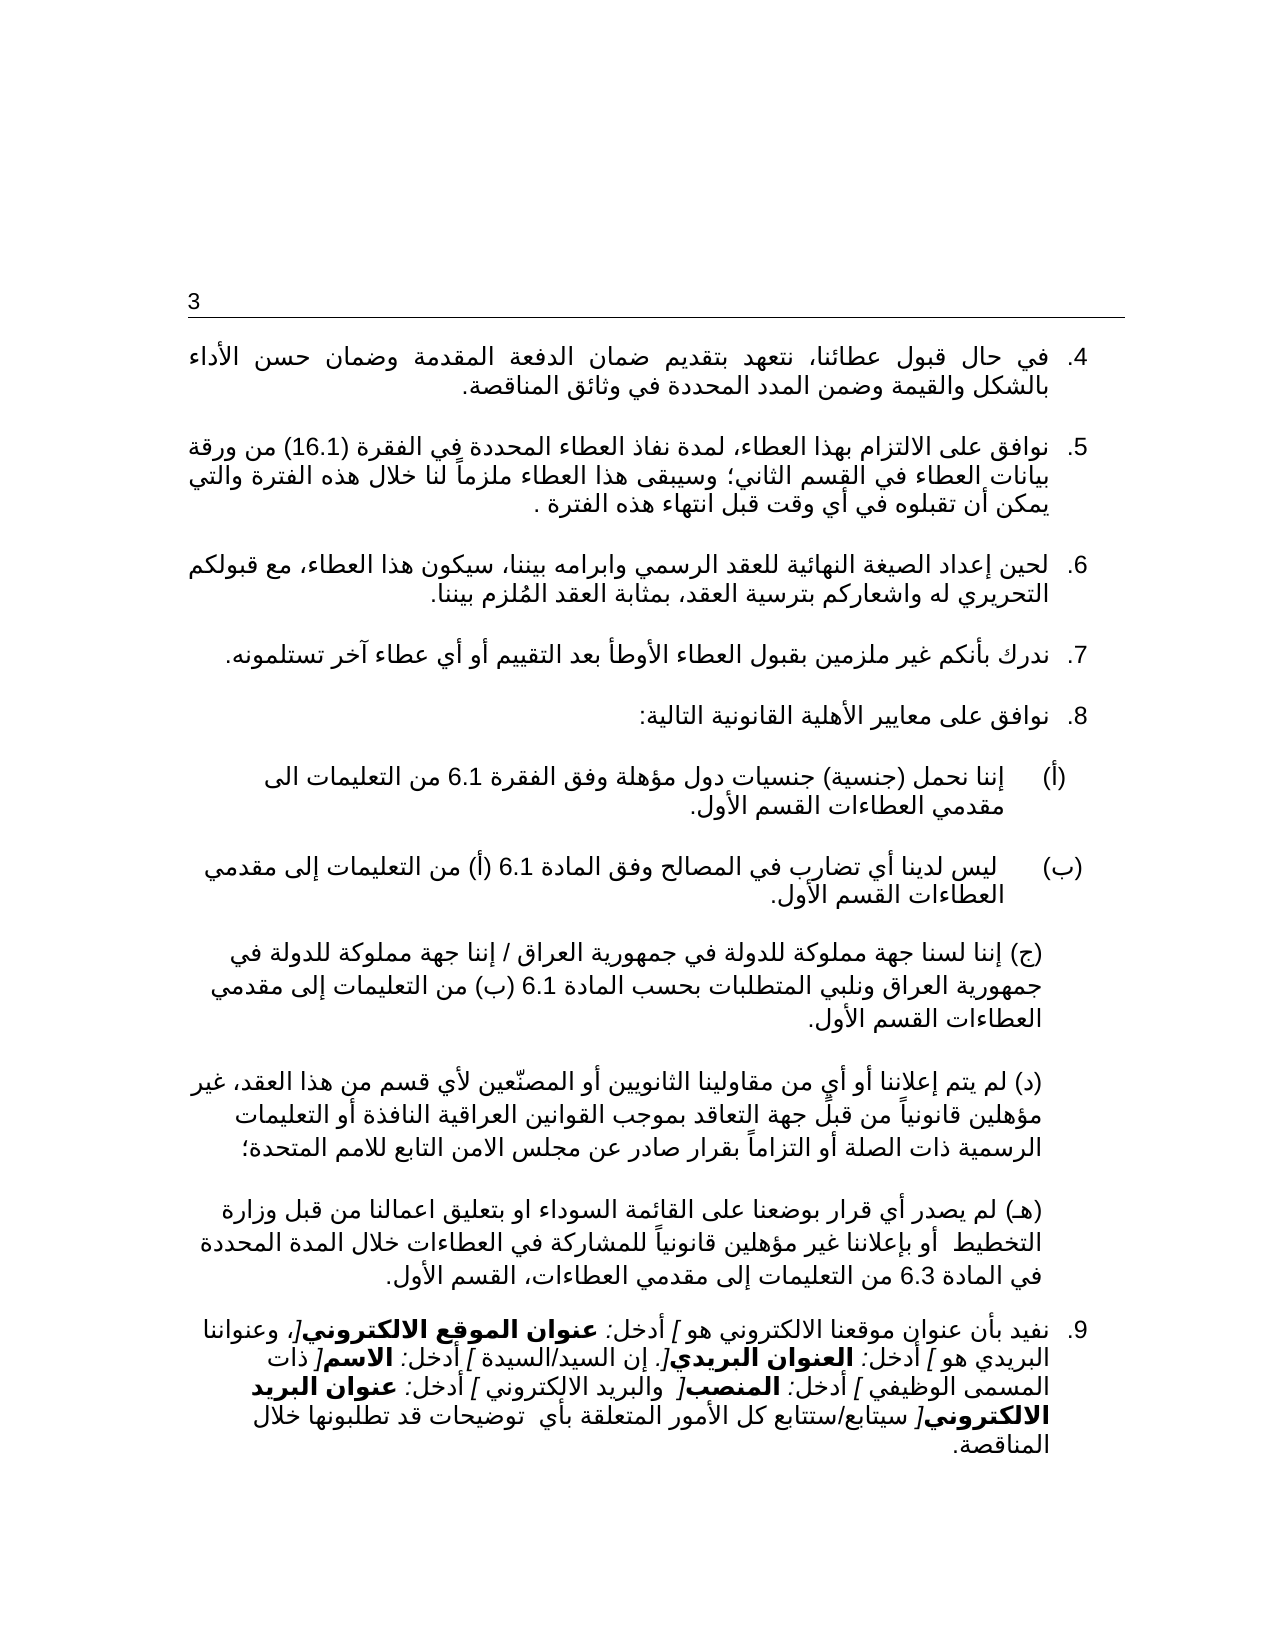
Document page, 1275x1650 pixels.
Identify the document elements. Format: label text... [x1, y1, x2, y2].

list لحين إعداد الصيغة النهائية للعقد الرسمي وابرامه بيننا، سيكون هذا العطاء، مع قبولكم التحريري له واشعاركم بترسية العقد، بمثابة العقد المُلزم بيننا. [187, 550, 1087, 608]
list نوافق على الالتزام بهذا العطاء، لمدة نفاذ العطاء المحددة في الفقرة (16.1) من ورقة بيانات العطاء في القسم الثاني؛ وسيبقى هذا العطاء ملزماً لنا خلال هذه الفترة والتي يمكن أن تقبلوه في أي وقت قبل انتهاء هذه الفترة . [187, 432, 1087, 518]
text (ج) إننا لسنا جهة مملوكة للدولة في جمهورية العراق / إننا جهة مملوكة للدولة في جمهورية العراق ونلبي المتطلبات بحسب المادة 6.1 (ب) من التعليمات إلى مقدمي العطاءات القسم الأول. [187, 938, 1042, 1033]
text (د) لم يتم إعلاننا أو أيٍ من مقاولينا الثانويين أو المصنّعين لأي قسم من هذا العقد، غير مؤهلين قانونياً من قبل جهة التعاقد بموجب القوانين العراقية النافذة أو التعليمات الرسمية ذات الصلة أو التزاماً بقرار صادر عن مجلس الامن التابع للامم المتحدة؛ [187, 1067, 1042, 1161]
list نفيد بأن عنوان موقعنا الالكتروني هو ] أدخل: عنوان الموقع الالكتروني[، وعنواننا البريدي هو ] أدخل: العنوان البريدي[. إن السيد/السيدة ] أدخل: الاسم[ ذات المسمى الوظيفي ] أدخل: المنصب[ والبريد الالكتروني ] أدخل: عنوان البريد الالكتروني[ سيتابع/ستتابع كل الأمور المتعلقة بأي توضيحات قد تطلبونها خلال المناقصة. [187, 1315, 1087, 1458]
list ليس لدينا أي تضارب في المصالح وفق المادة 6.1 (أ) من التعليمات إلى مقدمي العطاءات القسم الأول. [187, 852, 1042, 909]
list نوافق على معايير الأهلية القانونية التالية: [187, 701, 1087, 730]
list إننا نحمل (جنسية) جنسيات دول مؤهلة وفق الفقرة 6.1 من التعليمات الى مقدمي العطاءات القسم الأول. [187, 762, 1042, 819]
list ندرك بأنكم غير ملزمين بقبول العطاء الأوطأ بعد التقييم أو أي عطاء آخر تستلمونه. [187, 640, 1087, 669]
text (هـ) لم يصدر أي قرار بوضعنا على القائمة السوداء او بتعليق اعمالنا من قبل وزارة التخطيط أو بإعلاننا غير مؤهلين قانونياً للمشاركة في العطاءات خلال المدة المحددة في المادة 6.3 من التعليمات إلى مقدمي العطاءات، القسم الأول. [187, 1195, 1042, 1289]
list في حال قبول عطائنا، نتعهد بتقديم ضمان الدفعة المقدمة وضمان حسن الأداء بالشكل والقيمة وضمن المدد المحددة في وثائق المناقصة. [187, 342, 1087, 400]
